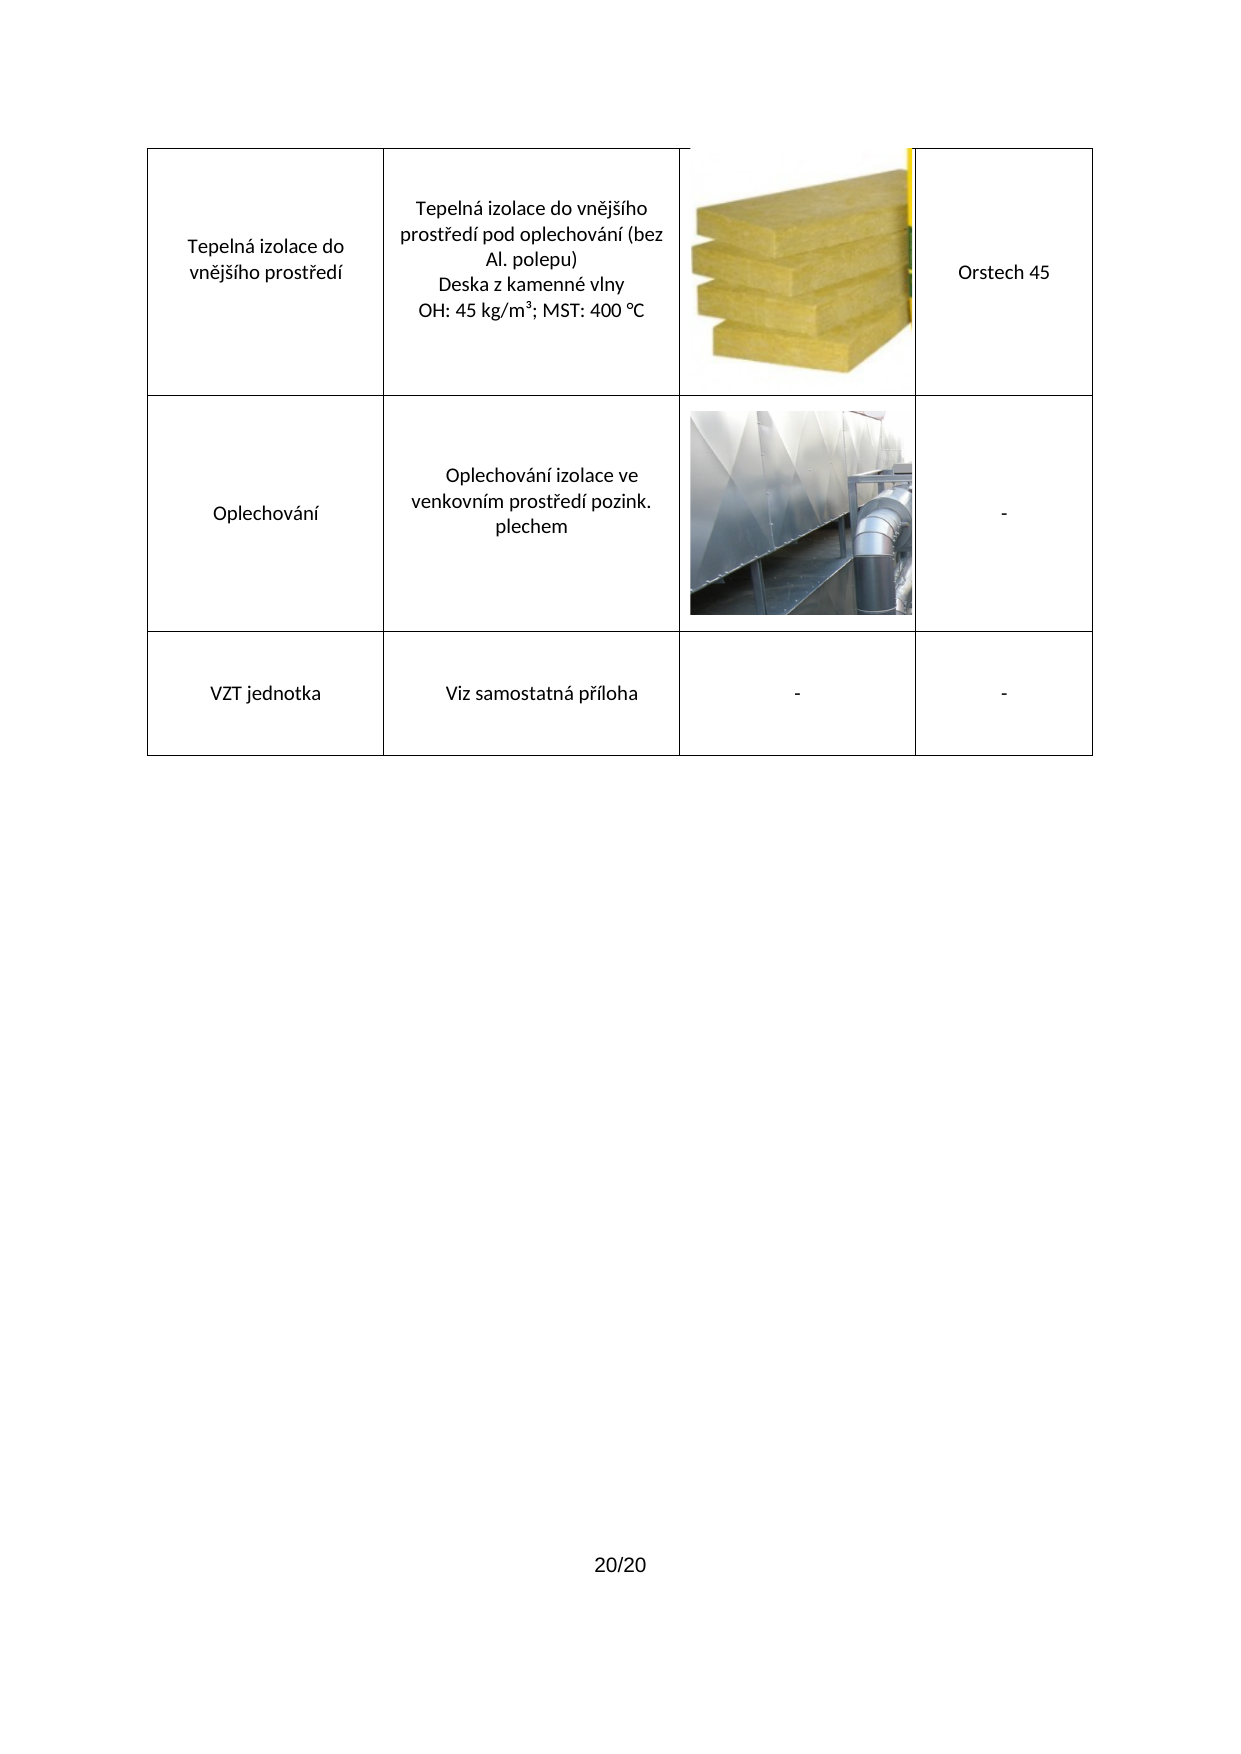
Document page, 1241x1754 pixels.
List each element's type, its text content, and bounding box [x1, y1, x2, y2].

table_cell Tepelná izolace do vnějšího prostředí [148, 149, 383, 394]
table_cell Viz samostatná příloha [384, 632, 679, 755]
table_cell - [680, 632, 915, 755]
picture [690, 148, 913, 395]
table_cell Oplechování izolace ve venkovním prostředí pozink. plechem [384, 396, 679, 631]
table_cell - [916, 632, 1092, 755]
table_cell Tepelná izolace do vnějšího prostředí pod oplechování (bez Al. polepu) Deska z kamenné vlny OH: 45 kg/m³; MST: 400 °C [384, 149, 679, 394]
table_cell - [916, 396, 1092, 631]
table_cell VZT jednotka [148, 632, 383, 755]
table_cell [680, 149, 690, 394]
picture [690, 411, 913, 615]
table_cell Oplechování [148, 396, 383, 631]
table_cell Orstech 45 [916, 149, 1092, 394]
table_cell [680, 396, 915, 631]
